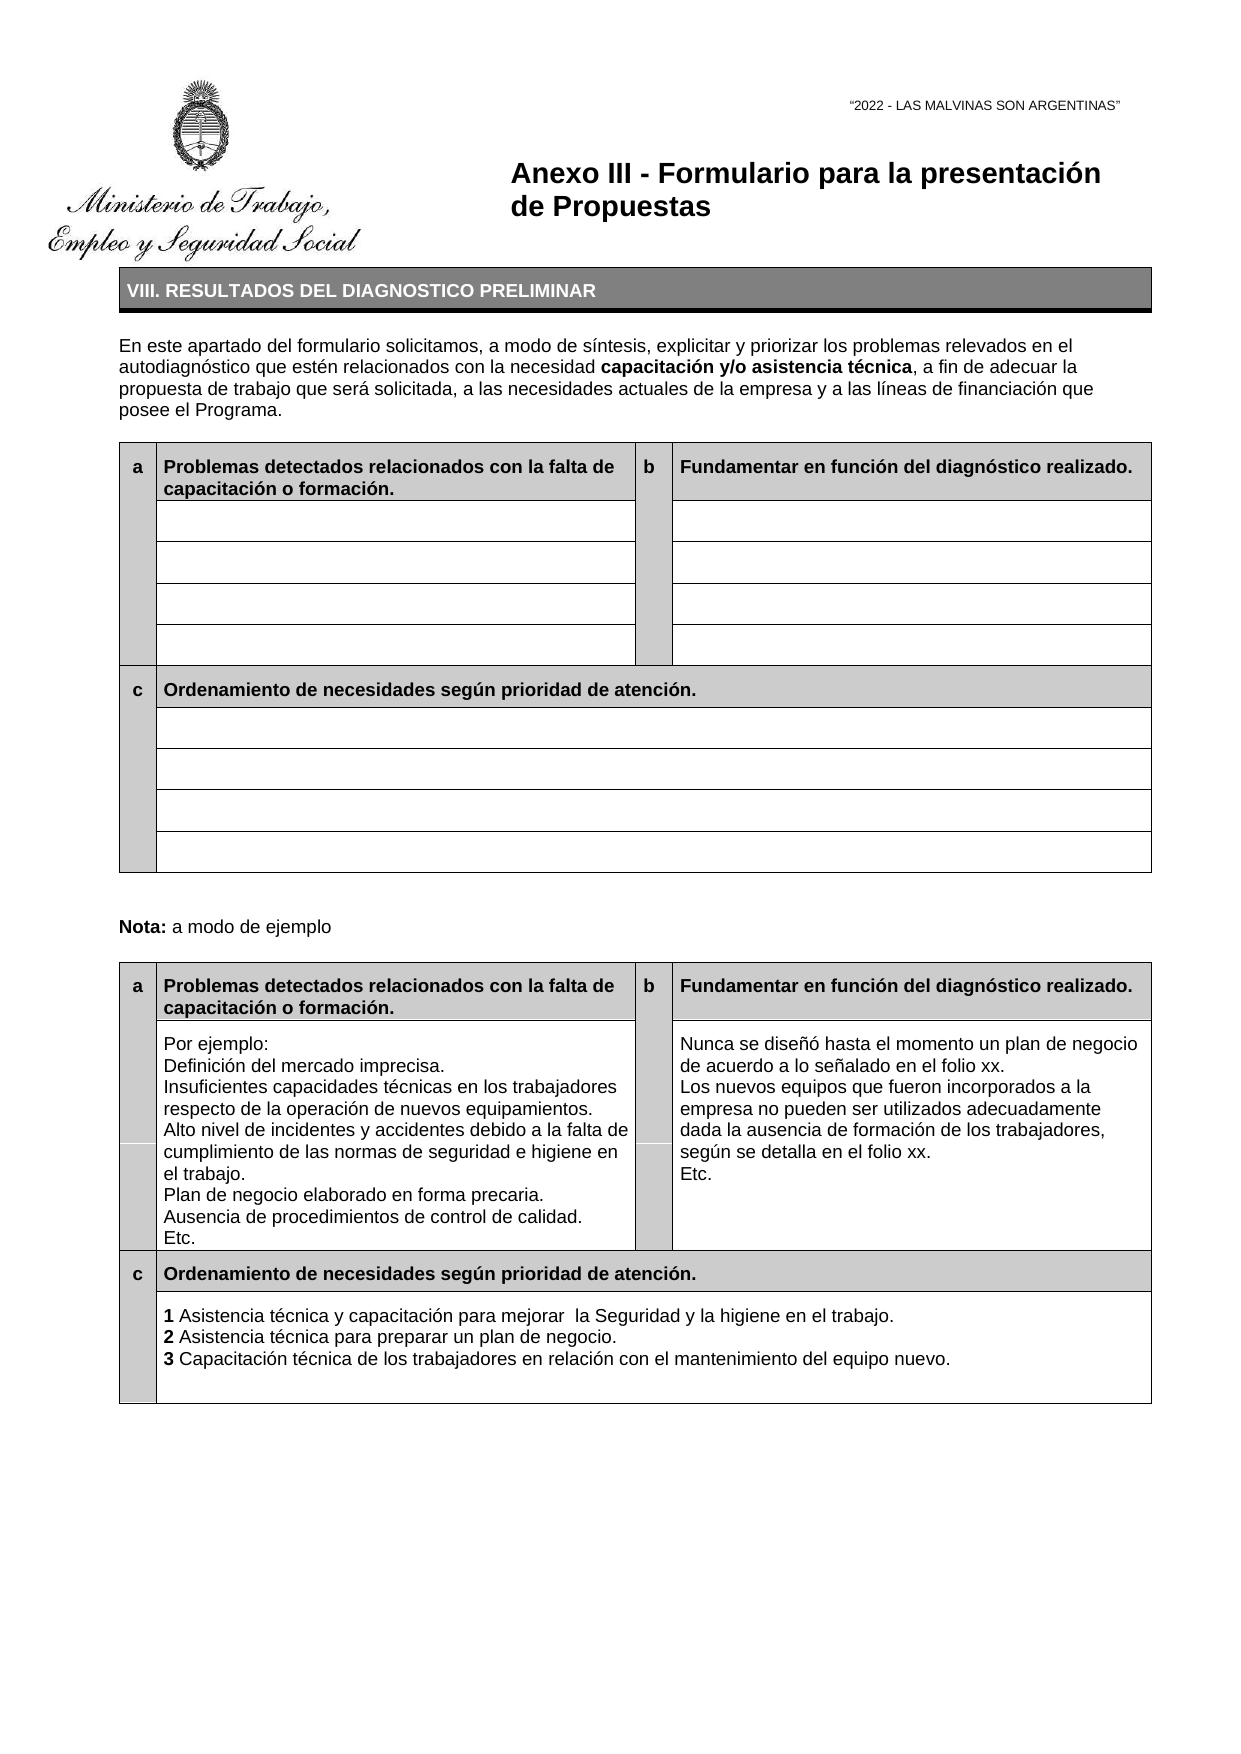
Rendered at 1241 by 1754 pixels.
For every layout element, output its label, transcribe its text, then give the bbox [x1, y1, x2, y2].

table_header a [120, 443, 156, 541]
table_cell [120, 624, 156, 665]
table_cell 1 Asistencia técnica y capacitación para mejorar y la higiene en el trabajo. 2 Asistencia técnica para preparar un plan de negocio. 3 Capacitación técnica de los trabajadores en relación con el mantenimiento del equipo nuevo. [157, 1292, 1151, 1402]
table_cell [157, 542, 635, 583]
table_cell [673, 584, 1151, 624]
table_cell [673, 625, 1151, 665]
table_header Fundamentar en función del diagnóstico realizado. [673, 443, 1151, 500]
table_cell [157, 625, 635, 665]
text Nota: a modo de ejemplo [119, 916, 1137, 938]
table_cell [636, 1102, 672, 1143]
table_cell [636, 624, 672, 665]
table_header Fundamentar en función del diagnóstico realizado. [673, 963, 1151, 1019]
table_header Problemas detectados relacionados con la falta de capacitación o formación. [157, 443, 635, 500]
table_header VIII. RESULTADOS DEL DIAGNOSTICO PRELIMINAR [120, 268, 1151, 308]
table_header b [636, 963, 672, 1061]
table_cell [120, 583, 156, 624]
table_cell [120, 1061, 156, 1102]
text En este apartado del formulario solicitamos, a modo de síntesis, explicitar y priorizar los problemas relevados en el autodiagnóstico que estén relacionados con la necesidad capacitación y/o asistencia técnica, a fin de adecuar la propuesta de trabajo que será solicitada, a las necesidades actuales de la empresa y a las líneas de financiación que posee el Programa. [119, 334, 1137, 421]
table_cell Ordenamiento de necesidades según prioridad de atención. [157, 1251, 1151, 1291]
table_cell c [120, 1251, 156, 1402]
table_header Problemas detectados relacionados con la falta de capacitación o formación. [157, 963, 635, 1019]
table_cell [636, 583, 672, 624]
table_cell [120, 541, 156, 583]
table_cell [120, 831, 156, 872]
table_cell [636, 1144, 672, 1250]
table_cell Nunca se diseñó hasta el momento un plan de negocio de acuerdo a lo señalado en el folio xx. Los nuevos equipos que fueron incorporados a la empresa no pueden ser utilizados adecuadamente dada la ausencia de formación de los trabajadores, según se detalla en el folio xx. Etc. [673, 1021, 1151, 1250]
table_cell [120, 1102, 156, 1143]
table_cell [120, 748, 156, 789]
table_cell [636, 541, 672, 583]
table_cell [673, 542, 1151, 583]
table_cell [157, 749, 1151, 789]
table_cell [157, 832, 1151, 872]
table_cell [157, 708, 1151, 748]
table_cell [157, 790, 1151, 831]
table_cell Ordenamiento de necesidades según prioridad de atención. [157, 666, 1151, 707]
table_header b [636, 443, 672, 541]
table_cell [157, 501, 635, 541]
table_cell [120, 789, 156, 831]
picture [30, 75, 379, 267]
table_cell [673, 501, 1151, 541]
table_cell Por ejemplo: Definición del mercado imprecisa. Insuficientes capacidades técnicas en los trabajadores respecto de la operación de nuevos equipamientos. Alto nivel de incidentes y accidentes debido a la falta de cumplimiento de las normas de seguridad e higiene en el trabajo. Plan de negocio elaborado en forma precaria. Ausencia de procedimientos de control de calidad. Etc. [157, 1021, 635, 1250]
table_cell [636, 1061, 672, 1102]
table_cell c [120, 666, 156, 748]
table_cell [120, 1144, 156, 1250]
table_header a [120, 963, 156, 1061]
table_cell [157, 584, 635, 624]
